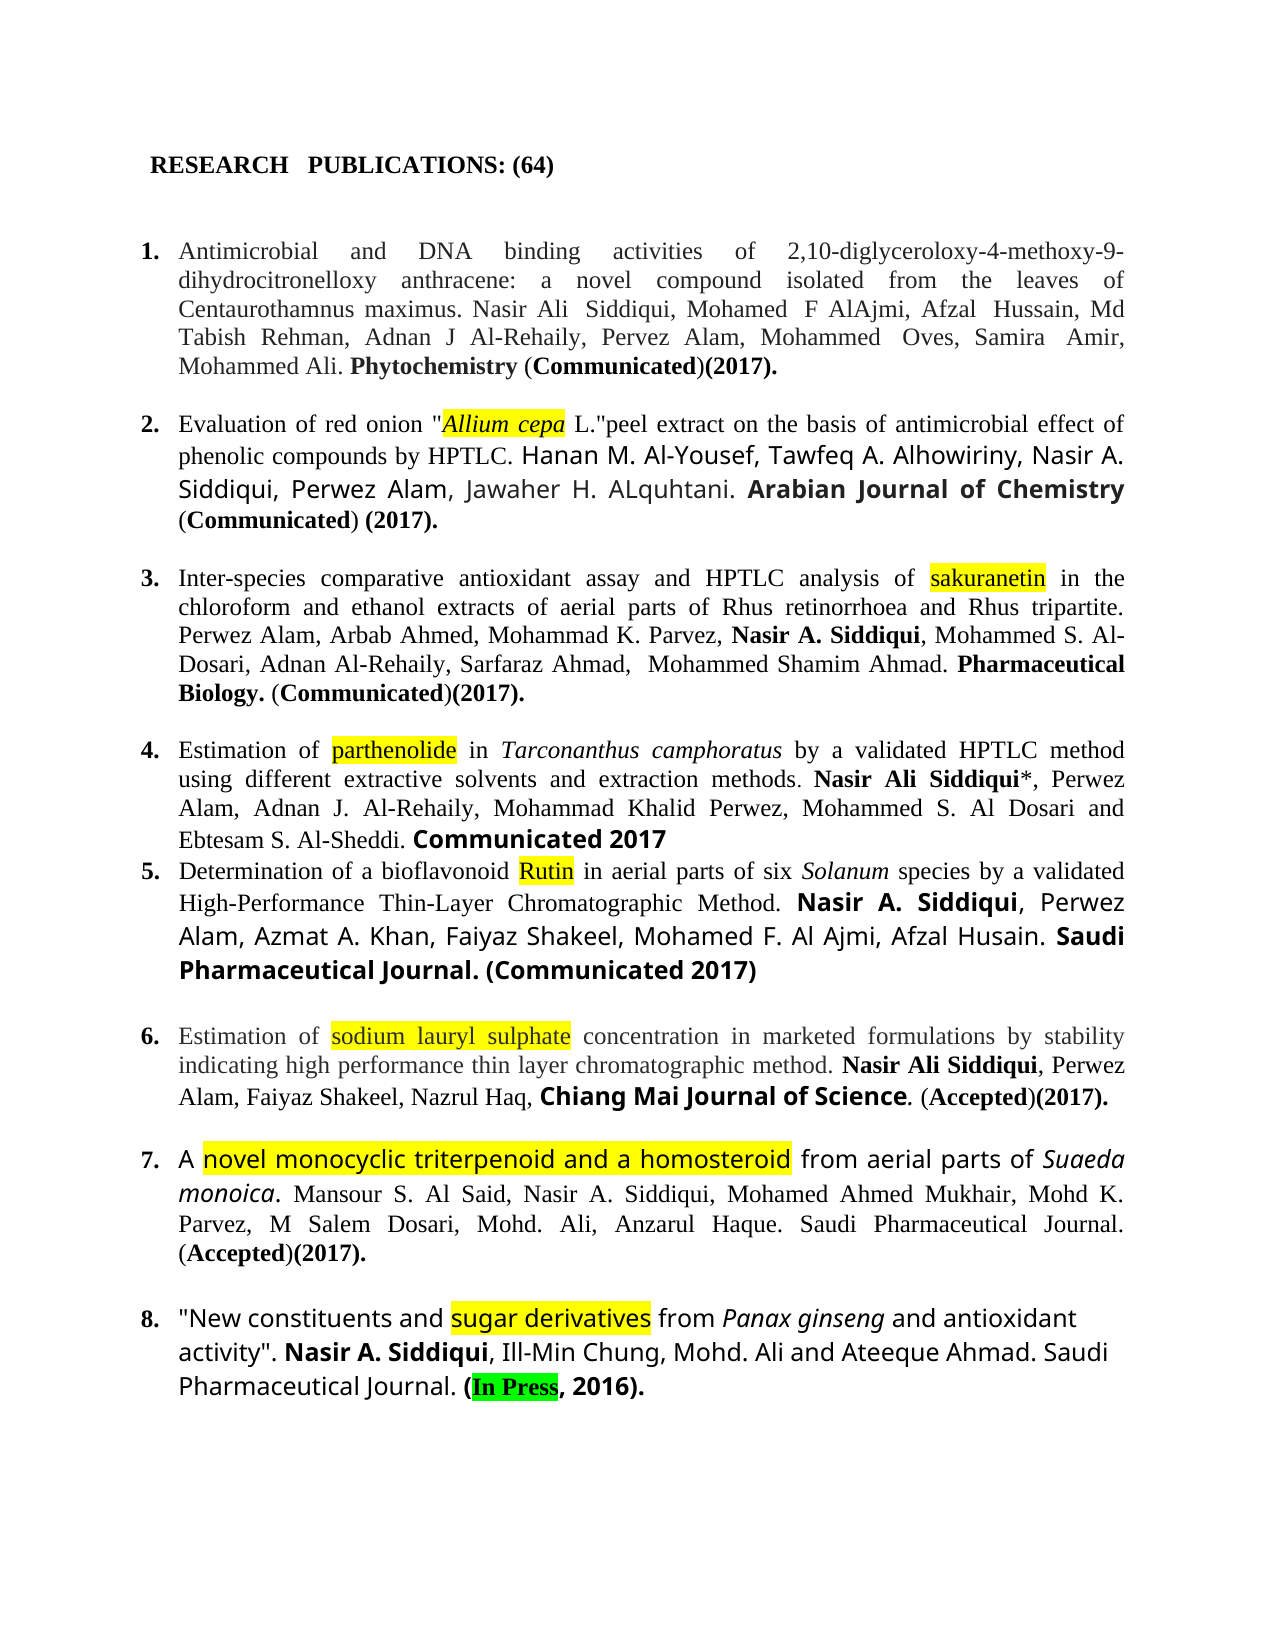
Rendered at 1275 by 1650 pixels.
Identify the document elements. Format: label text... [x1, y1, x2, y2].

list Determination of a bioflavonoid Rutin in aerial parts of six Solanum species by a validated High-Performance Thin-Layer Chromatographic Method. Nasir A. Siddiqui, Perwez Alam, Azmat A. Khan, Faiyaz Shakeel, Mohamed F. Al Ajmi, Afzal Husain. Saudi Pharmaceutical Journal. (Communicated 2017) [141, 856, 1125, 987]
list Inter-species comparative antioxidant assay and HPTLC analysis of sakuranetin in the chloroform and ethanol extracts of aerial parts of Rhus retinorrhoea and Rhus tripartite. Perwez Alam, Arbab Ahmed, Mohammad K. Parvez, Nasir A. Siddiqui, Mohammed S. Al-Dosari, Adnan Al-Rehaily, Sarfaraz Ahmad, Mohammed Shamim Ahmad. Pharmaceutical Biology. (Communicated)(2017). [141, 563, 1125, 707]
list "New constituents and sugar derivatives from Panax ginseng and antioxidant activity". Nasir A. Siddiqui, Ill-Min Chung, Mohd. Ali and Ateeque Ahmad. Saudi Pharmaceutical Journal. (In Press, 2016). [141, 1301, 1125, 1403]
list A novel monocyclic triterpenoid and a homosteroid from aerial parts of Suaeda monoica. Mansour S. Al Said, Nasir A. Siddiqui, Mohamed Ahmed Mukhair, Mohd K. Parvez, M Salem Dosari, Mohd. Ali, Anzarul Haque. Saudi Pharmaceutical Journal. (Accepted)(2017). [141, 1141, 1125, 1267]
list Estimation of parthenolide in Tarconanthus camphoratus by a validated HPTLC method using different extractive solvents and extraction methods. Nasir Ali Siddiqui*, Perwez Alam, Adnan J. Al-Rehaily, Mohammad Khalid Perwez, Mohammed S. Al Dosari and Ebtesam S. Al-Sheddi. Communicated 2017 [141, 736, 1125, 856]
text RESEARCH PUBLICATIONS: (64) [150, 150, 1125, 179]
list Antimicrobial and DNA binding activities of 2,10-diglyceroloxy-4-methoxy-9-dihydrocitronelloxy anthracene: a novel compound isolated from the leaves of Centaurothamnus maximus. Nasir Ali Siddiqui, Mohamed F AlAjmi, Afzal Hussain, Md Tabish Rehman, Adnan J Al-Rehaily, Pervez Alam, Mohammed Oves, Samira Amir, Mohammed Ali. Phytochemistry (Communicated)(2017). [141, 236, 1125, 380]
list Evaluation of red onion "Allium cepa L."peel extract on the basis of antimicrobial effect of phenolic compounds by HPTLC. Hanan M. Al-Yousef, Tawfeq A. Alhowiriny, Nasir A. Siddiqui, Perwez Alam, Jawaher H. ALquhtani. Arabian Journal of Chemistry (Communicated) (2017). [141, 409, 1125, 534]
list Estimation of sodium lauryl sulphate concentration in marketed formulations by stability indicating high performance thin layer chromatographic method. Nasir Ali Siddiqui, Perwez Alam, Faiyaz Shakeel, Nazrul Haq, Chiang Mai Journal of Science. (Accepted)(2017). [141, 1021, 1125, 1112]
